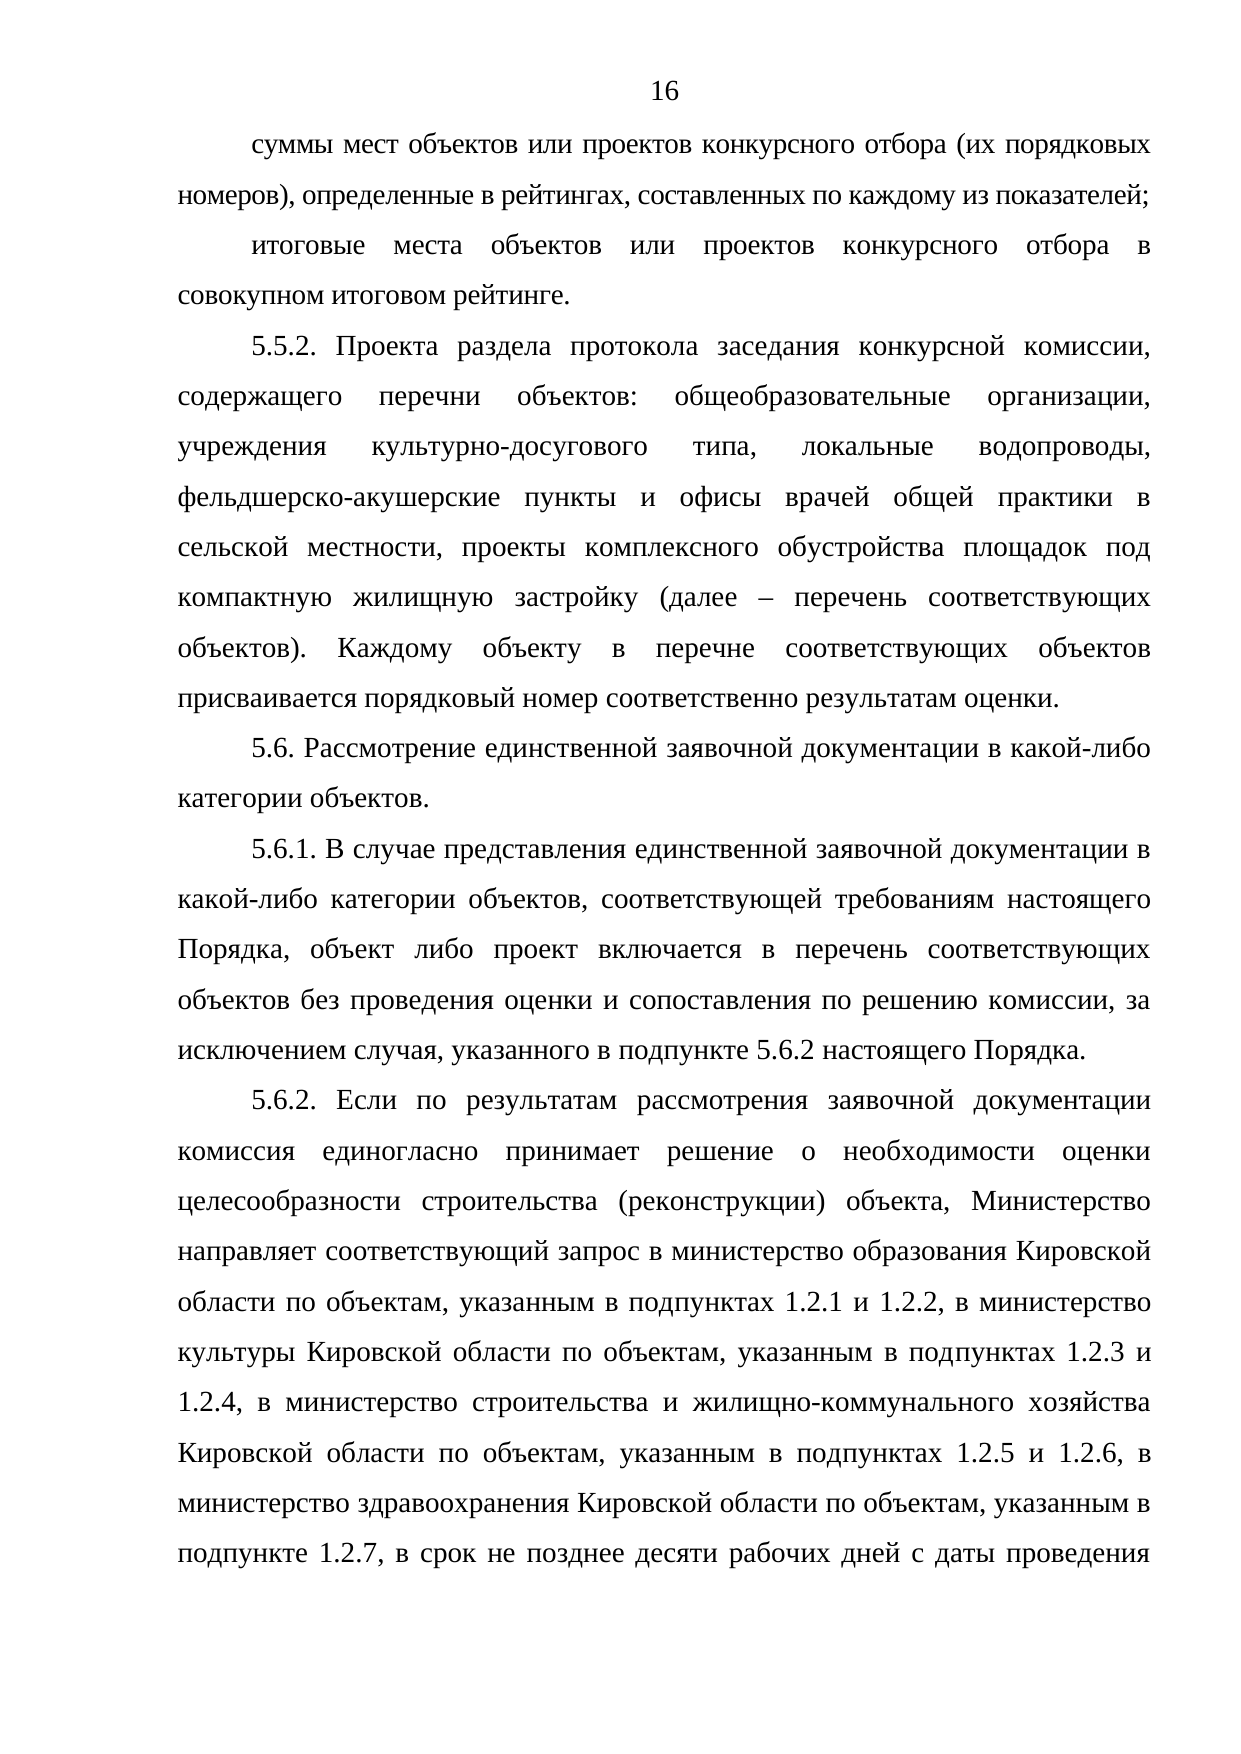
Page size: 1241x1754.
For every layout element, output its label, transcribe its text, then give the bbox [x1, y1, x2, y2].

text 5.6.1. В случае представления единственной заявочной документации в какой-либо категории объектов, соответствующей требованиям настоящего Порядка, объект либо проект включается в перечень соответствующих объектов без проведения оценки и сопоставления по решению комиссии, за исключением случая, указанного в подпункте 5.6.2 настоящего Порядка. [177, 831, 1152, 1066]
text итоговые места объектов или проектов конкурсного отбора в совокупном итоговом рейтинге. [177, 227, 1152, 311]
text суммы мест объектов или проектов конкурсного отбора (их порядковых номеров), определенные в рейтингах, составленных по каждому из показателей; [177, 127, 1152, 210]
text 5.6. Рассмотрение единственной заявочной документации в какой-либо категории объектов. [177, 730, 1152, 814]
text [177, 1082, 1152, 1569]
text 5.5.2. Проекта раздела протокола заседания конкурсной комиссии, содержащего перечни объектов: общеобразовательные организации, учреждения культурно-досугового типа, локальные водопроводы, фельдшерско-акушерские пункты и офисы врачей общей практики в сельской местности, проекты комплексного обустройства площадок под компактную жилищную застройку (далее – перечень соответствующих объектов). Каждому объекту в перечне соответствующих объектов присваивается порядковый номер соответственно результатам оценки. [177, 328, 1152, 713]
